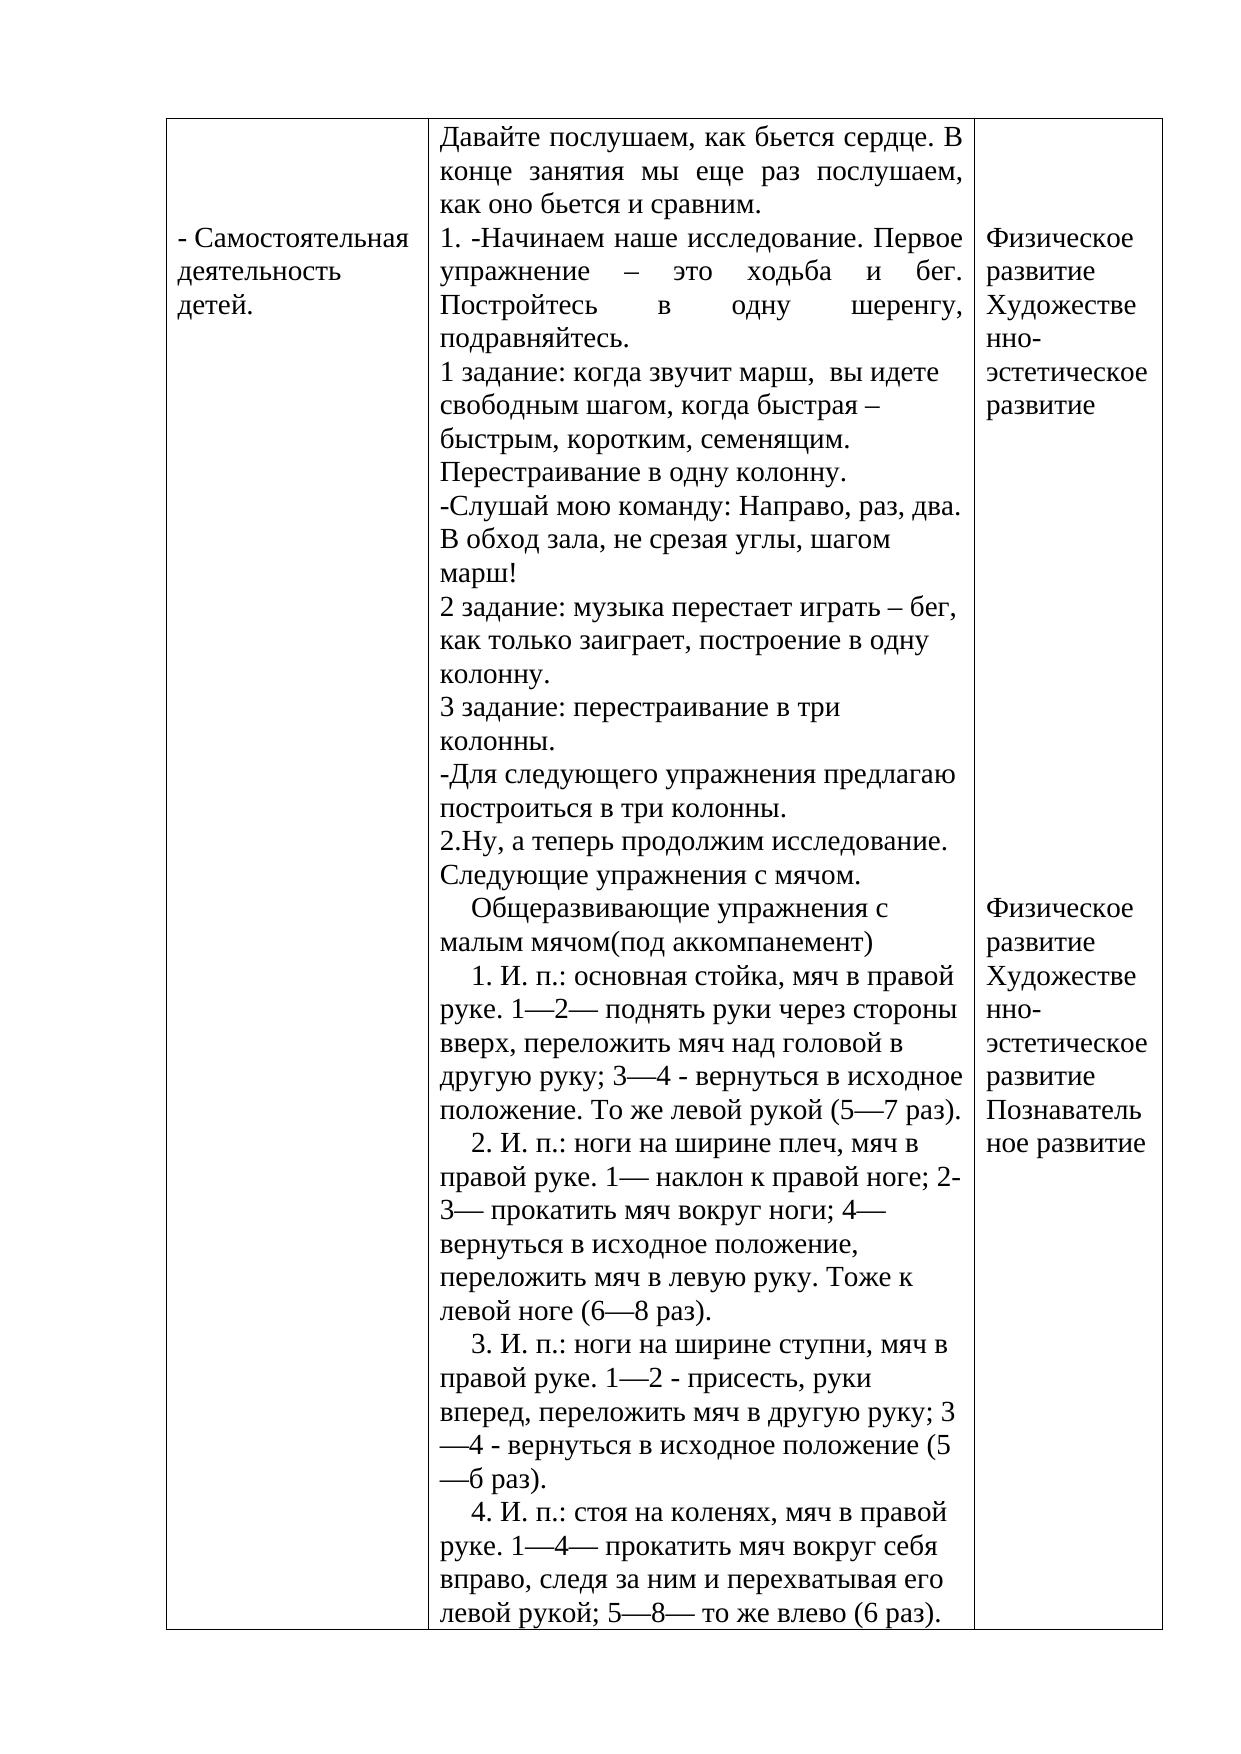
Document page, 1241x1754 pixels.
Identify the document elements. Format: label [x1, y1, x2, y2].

table_cell [167, 119, 428, 1628]
table_cell [429, 119, 974, 1628]
table_cell [975, 119, 1162, 1628]
